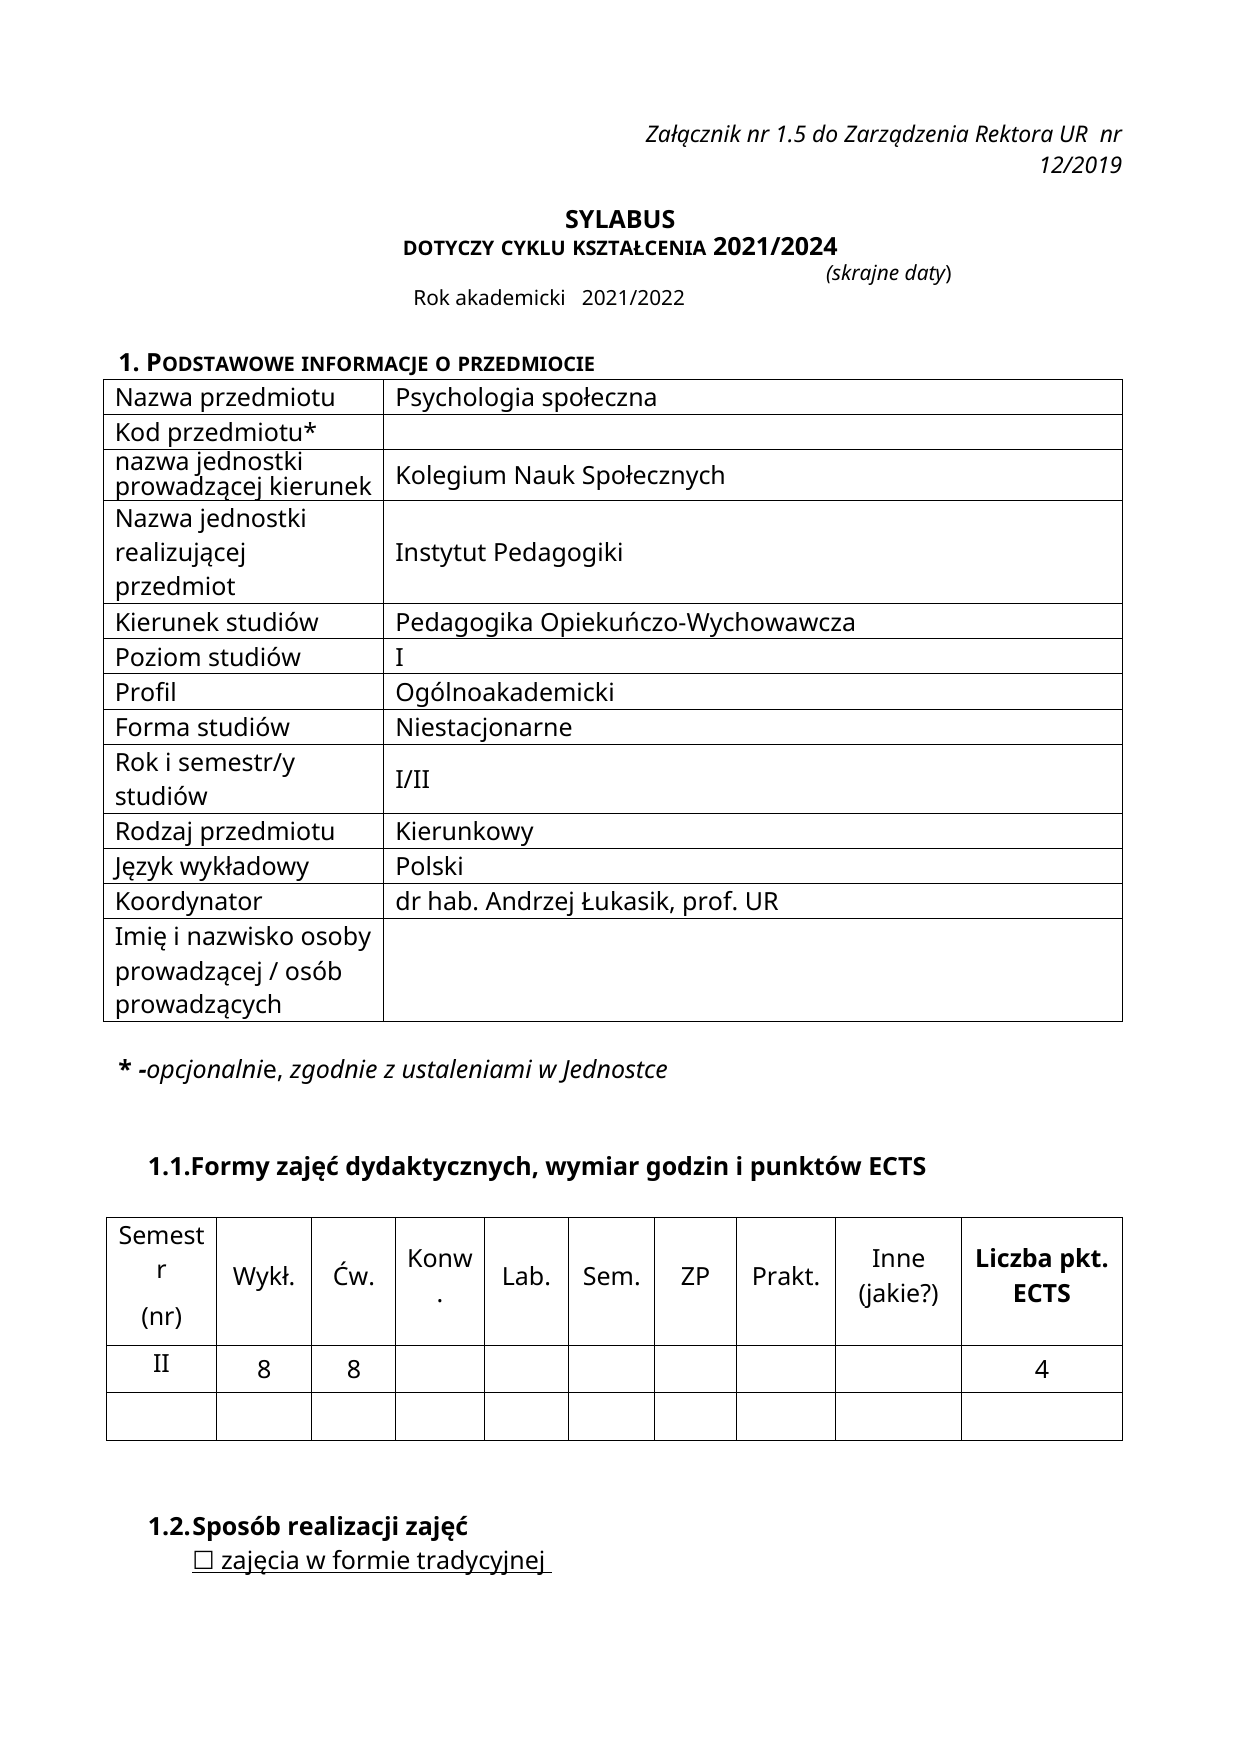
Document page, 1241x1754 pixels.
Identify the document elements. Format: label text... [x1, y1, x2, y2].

table_cell Ogólnoakademicki [384, 674, 1122, 708]
table_header Liczba pkt. ECTS [962, 1218, 1122, 1345]
text 1. Podstawowe informacje o przedmiocie [118, 344, 1122, 379]
table_cell I/II [384, 745, 1122, 813]
table_cell [569, 1393, 654, 1439]
table_cell [655, 1346, 736, 1392]
text * -opcjonalnie, zgodnie z ustaleniami w Jednostce [118, 1051, 1122, 1086]
text 1.2. Sposób realizacji zajęć [148, 1509, 1122, 1543]
table_header Inne (jakie?) [836, 1218, 961, 1345]
text SYLABUS [118, 201, 1122, 236]
text ☐ zajęcia w formie tradycyjnej [192, 1543, 1122, 1577]
table_cell 8 [217, 1346, 311, 1392]
table_cell [312, 1393, 395, 1439]
table_cell [107, 1393, 216, 1439]
table_cell Imię i nazwisko osoby prowadzącej / osób prowadzących [104, 919, 383, 1021]
table_cell Pedagogika Opiekuńczo-Wychowawcza [384, 604, 1122, 638]
table_cell [655, 1393, 736, 1439]
text (skrajne daty) [118, 261, 1122, 286]
table_cell Język wykładowy [104, 849, 383, 883]
table_cell Kod przedmiotu* [104, 415, 383, 449]
table_cell Koordynator [104, 884, 383, 918]
table_cell Kierunek studiów [104, 604, 383, 638]
table_cell Nazwa jednostki realizującej przedmiot [104, 501, 383, 603]
text Załącznik nr 1.5 do Zarządzenia Rektora UR nr 12/2019 [118, 118, 1122, 181]
text Rok akademicki 2021/2022 [118, 286, 1122, 311]
table_cell [737, 1346, 835, 1392]
table_cell dr hab. Andrzej Łukasik, prof. UR [384, 884, 1122, 918]
table_cell 8 [312, 1346, 395, 1392]
table_header Lab. [485, 1218, 568, 1345]
table_cell [836, 1393, 961, 1439]
table_header Ćw. [312, 1218, 395, 1345]
table_cell Rodzaj przedmiotu [104, 814, 383, 848]
table_cell [384, 919, 1122, 1021]
table_cell [485, 1346, 568, 1392]
table_cell [569, 1346, 654, 1392]
table_cell Poziom studiów [104, 639, 383, 673]
table_header Wykł. [217, 1218, 311, 1345]
table_header Prakt. [737, 1218, 835, 1345]
table_header ZP [655, 1218, 736, 1345]
table_cell 4 [962, 1346, 1122, 1392]
table_header Psychologia społeczna [384, 380, 1122, 414]
table_cell [217, 1393, 311, 1439]
table_cell Kierunkowy [384, 814, 1122, 848]
table_cell [396, 1346, 484, 1392]
table_cell [384, 415, 1122, 449]
table_cell [396, 1393, 484, 1439]
table_cell nazwa jednostki prowadzącej kierunek [104, 450, 383, 500]
table_cell Profil [104, 674, 383, 708]
table_cell [836, 1346, 961, 1392]
table_cell Instytut Pedagogiki [384, 501, 1122, 603]
table_cell Niestacjonarne [384, 710, 1122, 743]
text dotyczy cyklu kształcenia 2021/2024 [118, 236, 1122, 261]
table_cell Polski [384, 849, 1122, 883]
table_cell II [107, 1346, 216, 1392]
table_cell I [384, 639, 1122, 673]
table_header Nazwa przedmiotu [104, 380, 383, 414]
table_header Sem. [569, 1218, 654, 1345]
table_cell Kolegium Nauk Społecznych [384, 450, 1122, 500]
table_cell Forma studiów [104, 710, 383, 743]
table_cell [737, 1393, 835, 1439]
table_cell Rok i semestr/y studiów [104, 745, 383, 813]
table_header Semestr (nr) [107, 1218, 216, 1345]
text 1.1.Formy zajęć dydaktycznych, wymiar godzin i punktów ECTS [148, 1149, 1122, 1183]
table_cell [485, 1393, 568, 1439]
table_cell [962, 1393, 1122, 1439]
table_header Konw. [396, 1218, 484, 1345]
